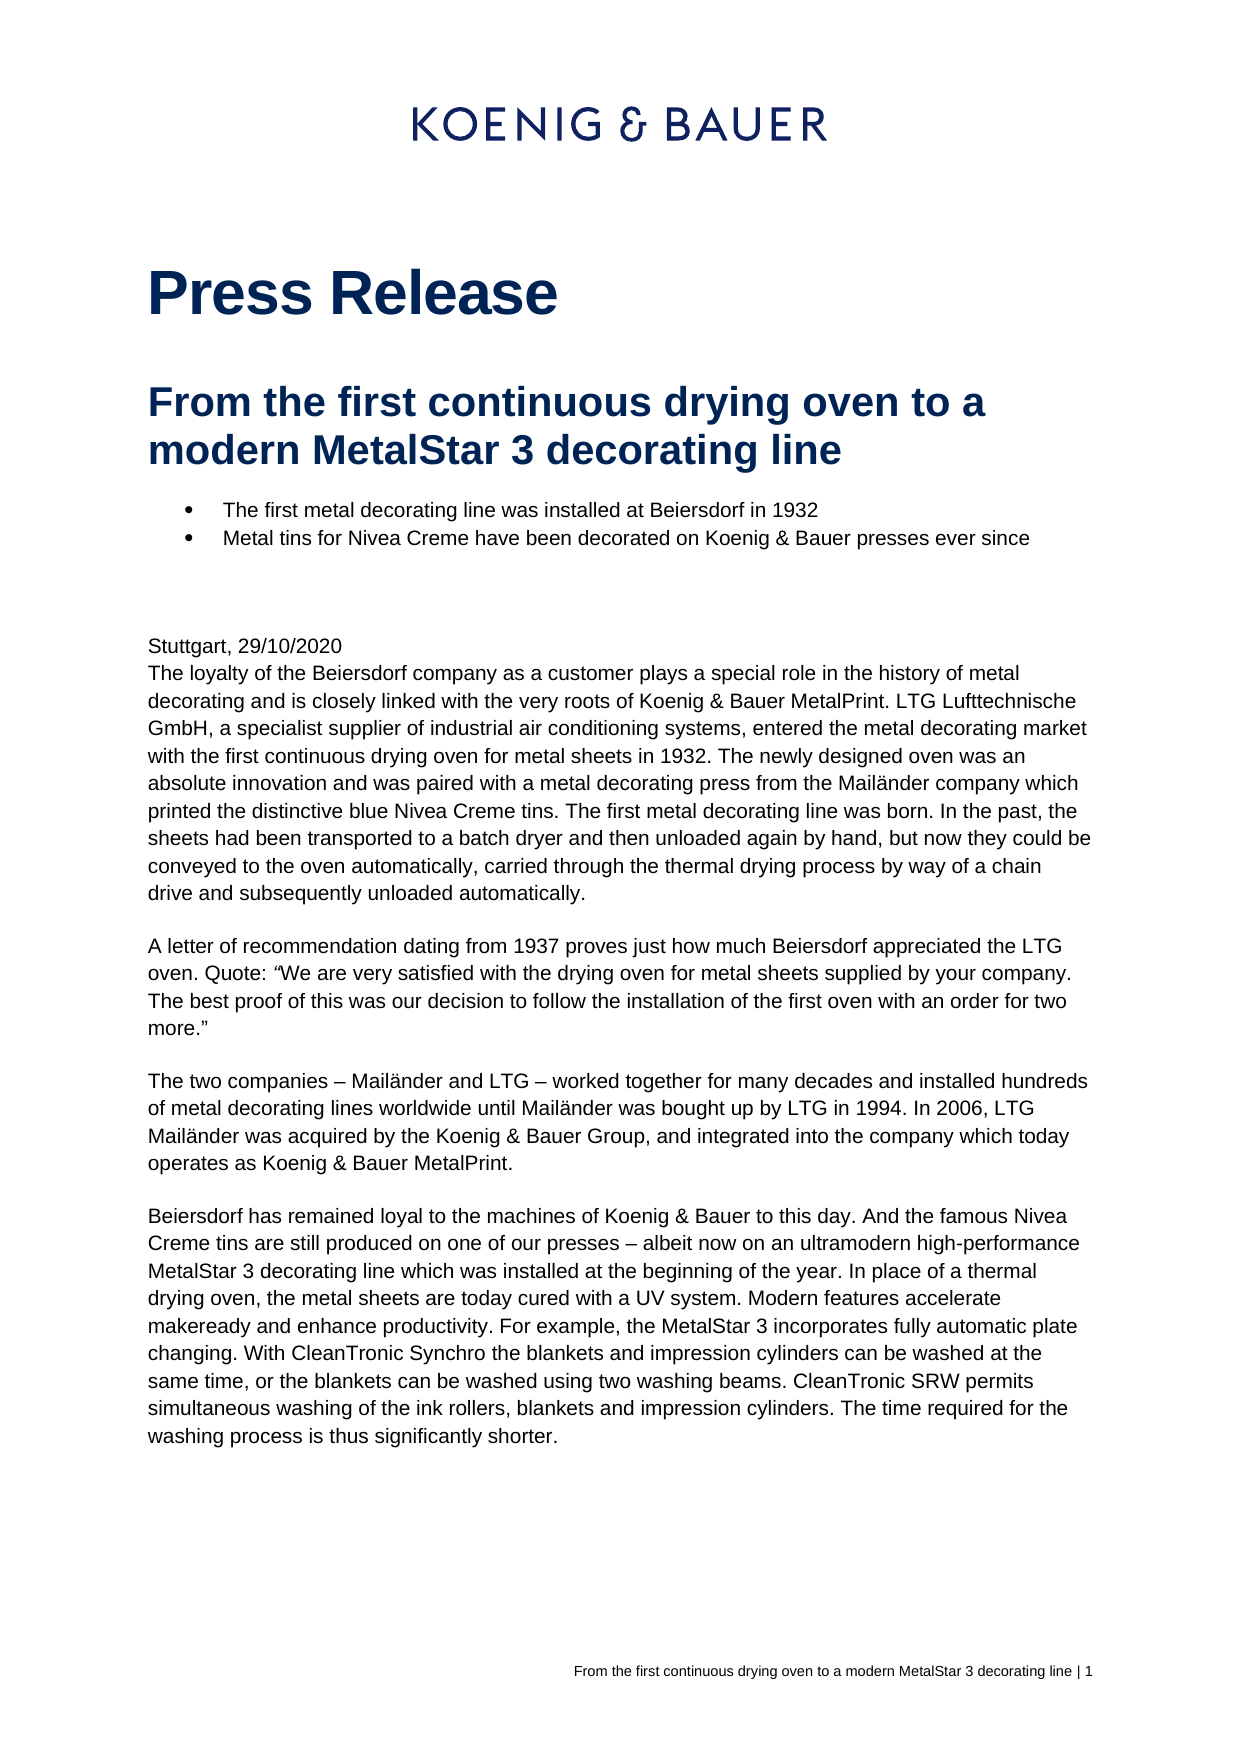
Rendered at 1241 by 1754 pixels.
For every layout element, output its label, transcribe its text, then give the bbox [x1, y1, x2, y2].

list Metal tins for Nivea Creme have been decorated on Koenig & Bauer presses ever since [185, 526, 1092, 550]
text Beiersdorf has remained loyal to the machines of Koenig & Bauer to this day. And the famous Nivea Creme tins are still produced on one of our presses – albeit now on an ultramodern high-performance MetalStar 3 decorating line which was installed at the beginning of the year. In place of a thermal drying oven, the metal sheets are today cured with a UV system. Modern features accelerate makeready and enhance productivity. For example, the MetalStar 3 incorporates fully automatic plate changing. With CleanTronic Synchro the blankets and impression cylinders can be washed at the same time, or the blankets can be washed using two washing beams. CleanTronic SRW permits simultaneous washing of the ink rollers, blankets and impression cylinders. The time required for the washing process is thus significantly shorter. [148, 1203, 1092, 1447]
text Stuttgart, 29/10/2020 The loyalty of the Beiersdorf company as a customer plays a special role in the history of metal decorating and is closely linked with the very roots of Koenig & Bauer MetalPrint. LTG Lufttechnische GmbH, a specialist supplier of industrial air conditioning systems, entered the metal decorating market with the first continuous drying oven for metal sheets in 1932. The newly designed oven was an absolute innovation and was paired with a metal decorating press from the Mailänder company which printed the distinctive blue Nivea Creme tins. The first metal decorating line was born. In the past, the sheets had been transported to a batch dryer and then unloaded again by hand, but now they could be conveyed to the oven automatically, carried through the thermal drying process by way of a chain drive and subsequently unloaded automatically. [148, 633, 1092, 905]
title Press Release [148, 256, 1092, 327]
text A letter of recommendation dating from 1937 proves just how much Beiersdorf appreciated the LTG oven. Quote: “We are very satisfied with the drying oven for metal sheets supplied by your company. The best proof of this was our decision to follow the installation of the first oven with an order for two more.” [148, 933, 1092, 1040]
list The first metal decorating line was installed at Beiersdorf in 1932 [185, 498, 1092, 522]
text The two companies – Mailänder and LTG – worked together for many decades and installed hundreds of metal decorating lines worldwide until Mailänder was bought up by LTG in 1994. In 2006, LTG Mailänder was acquired by the Koenig & Bauer Group, and integrated into the company which today operates as Koenig & Bauer MetalPrint. [148, 1068, 1092, 1175]
subtitle From the first continuous drying oven to a modern MetalStar 3 decorating line [148, 377, 1092, 473]
